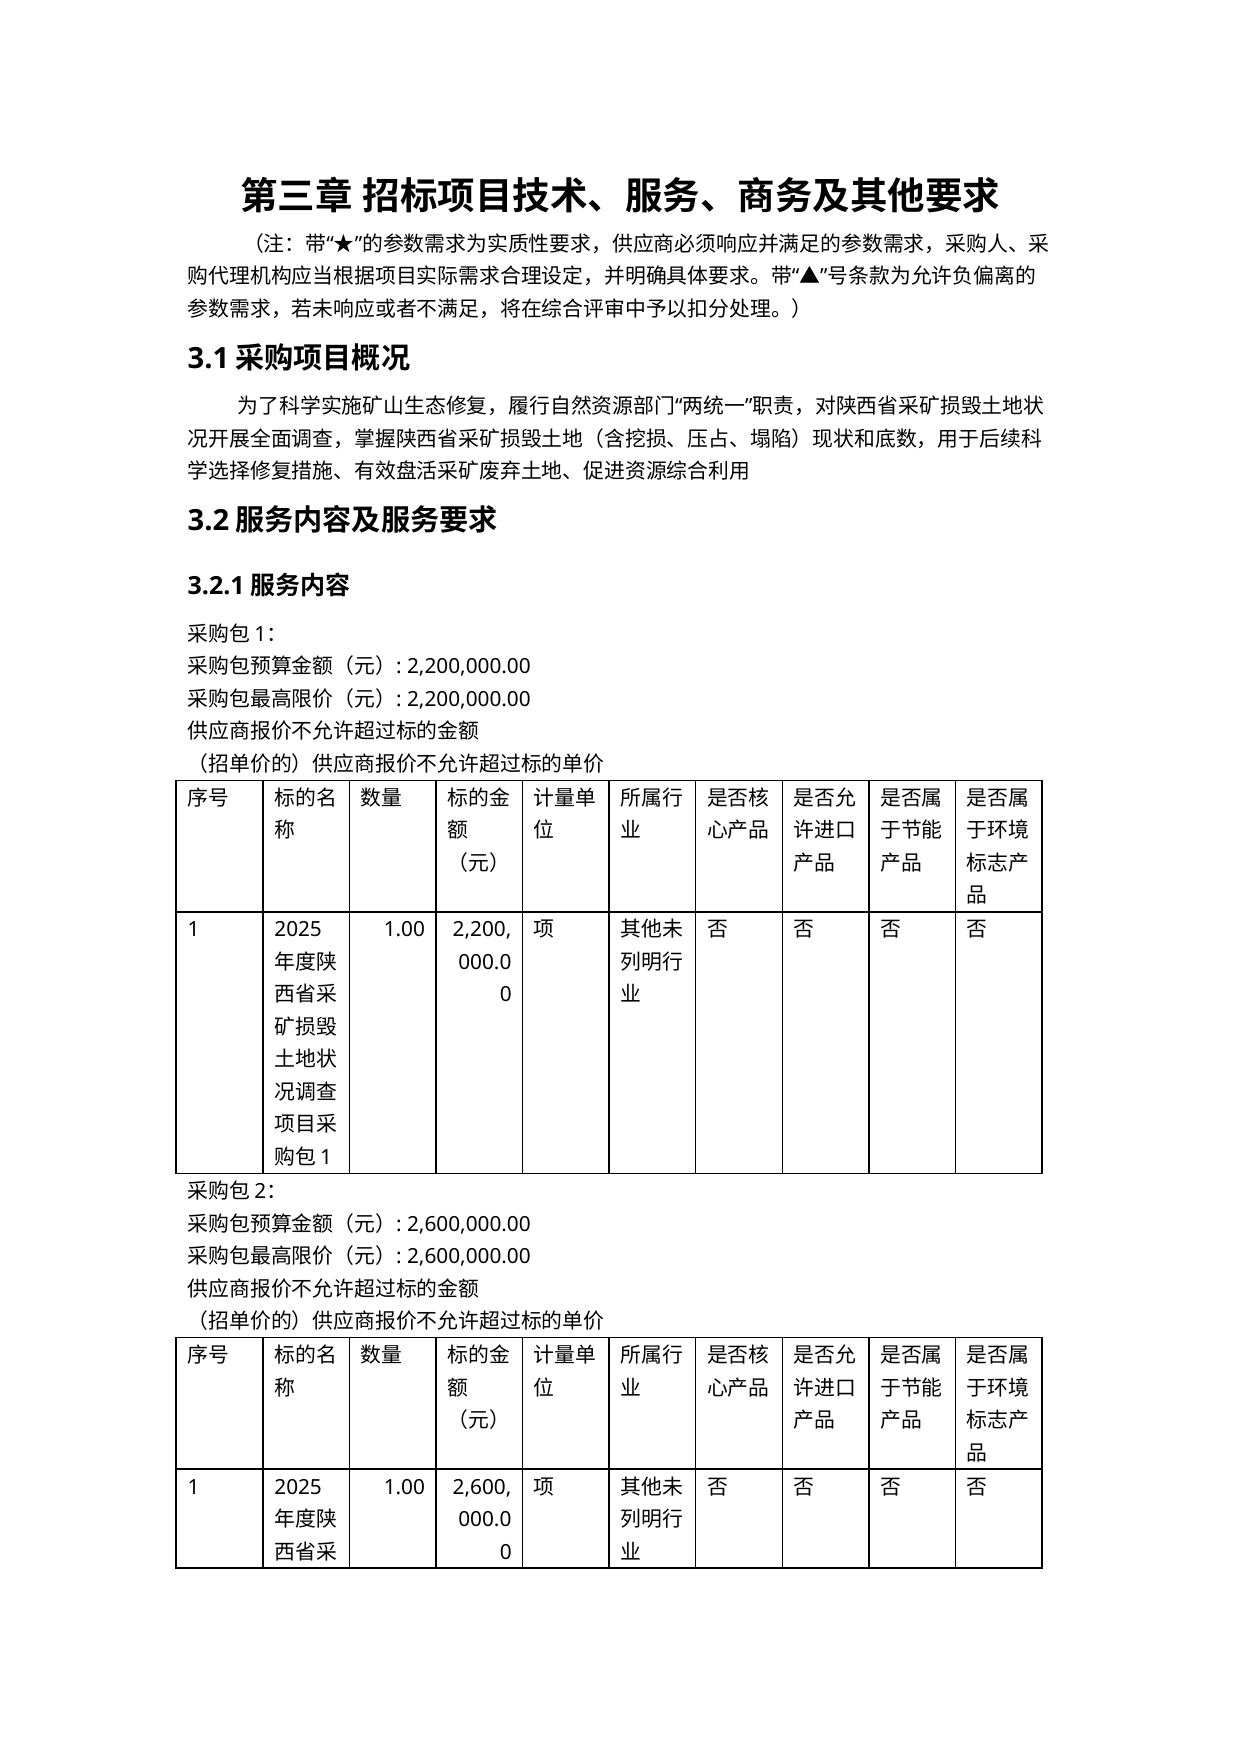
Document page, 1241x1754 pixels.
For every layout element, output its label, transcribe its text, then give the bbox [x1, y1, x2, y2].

text 采购包预算金额（元）: 2,200,000.00 [187, 649, 1053, 682]
table_cell 2025年度陕西省采矿损毁土地状况调查项目采购包1 [264, 913, 349, 1173]
text 3.1采购项目概况 [187, 324, 1053, 389]
text 3.2.1服务内容 [187, 552, 1053, 617]
table_cell 1 [177, 913, 262, 1173]
table_cell 否 [870, 913, 955, 1173]
table_header 计量单位 [523, 781, 608, 911]
table_header 是否允许进口产品 [783, 781, 868, 911]
table_cell 否 [956, 913, 1041, 1173]
table_cell 2,200,000.00 [437, 913, 522, 1173]
text （招单价的）供应商报价不允许超过标的单价 [187, 1304, 1053, 1337]
table_header 标的金额 （元） [437, 781, 522, 911]
table_cell 1.00 [350, 913, 435, 1173]
table_header 所属行业 [610, 1338, 695, 1468]
table_header 计量单位 [523, 1338, 608, 1468]
text 采购包最高限价（元）: 2,200,000.00 [187, 682, 1053, 714]
table_cell 否 [696, 913, 782, 1173]
text （招单价的）供应商报价不允许超过标的单价 [187, 747, 1053, 779]
table_header 标的名称 [264, 781, 349, 911]
table_header 是否属于节能产品 [870, 1338, 955, 1468]
table_cell 否 [783, 913, 868, 1173]
text 采购包2： [187, 1174, 1053, 1207]
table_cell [264, 1470, 349, 1567]
table_cell 其他未列明行业 [610, 913, 695, 1173]
table_cell 项 [523, 913, 608, 1173]
table_cell 1 [177, 1470, 262, 1567]
text 为了科学实施矿山生态修复，履行自然资源部门“两统一”职责，对陕西省采矿损毁土地状况开展全面调查，掌握陕西省采矿损毁土地（含挖损、压占、塌陷）现状和底数，用于后续科学选择修复措施、有效盘活采矿废弃土地、促进资源综合利用 [187, 389, 1053, 487]
table_header 序号 [177, 781, 262, 911]
table_header 是否属于环境标志产品 [956, 781, 1041, 911]
table_header 是否核心产品 [696, 1338, 782, 1468]
table_cell 否 [956, 1470, 1041, 1567]
text 供应商报价不允许超过标的金额 [187, 714, 1053, 747]
table_header 标的金额 （元） [437, 1338, 522, 1468]
table_header 是否属于环境标志产品 [956, 1338, 1041, 1468]
table_cell 否 [783, 1470, 868, 1567]
text 采购包1： [187, 617, 1053, 649]
text （注：带“★”的参数需求为实质性要求，供应商必须响应并满足的参数需求，采购人、采购代理机构应当根据项目实际需求合理设定，并明确具体要求。带“▲”号条款为允许负偏离的参数需求，若未响应或者不满足，将在综合评审中予以扣分处理。） [187, 227, 1053, 324]
table_cell 项 [523, 1470, 608, 1567]
table_header 序号 [177, 1338, 262, 1468]
table_header 标的名称 [264, 1338, 349, 1468]
table_cell 其他未列明行业 [610, 1470, 695, 1567]
table_header 数量 [350, 781, 435, 911]
table_header 是否允许进口产品 [783, 1338, 868, 1468]
table_header 数量 [350, 1338, 435, 1468]
table_cell 否 [696, 1470, 782, 1567]
text 采购包最高限价（元）: 2,600,000.00 [187, 1239, 1053, 1272]
table_cell 1.00 [350, 1470, 435, 1567]
table_cell 2,600,000.00 [437, 1470, 522, 1567]
table_header 是否属于节能产品 [870, 781, 955, 911]
text 采购包预算金额（元）: 2,600,000.00 [187, 1207, 1053, 1239]
table_cell 否 [870, 1470, 955, 1567]
text 第三章 招标项目技术、服务、商务及其他要求 [187, 162, 1053, 227]
table_header 所属行业 [610, 781, 695, 911]
text 3.2服务内容及服务要求 [187, 487, 1053, 552]
table_header 是否核心产品 [696, 781, 782, 911]
text 供应商报价不允许超过标的金额 [187, 1272, 1053, 1304]
